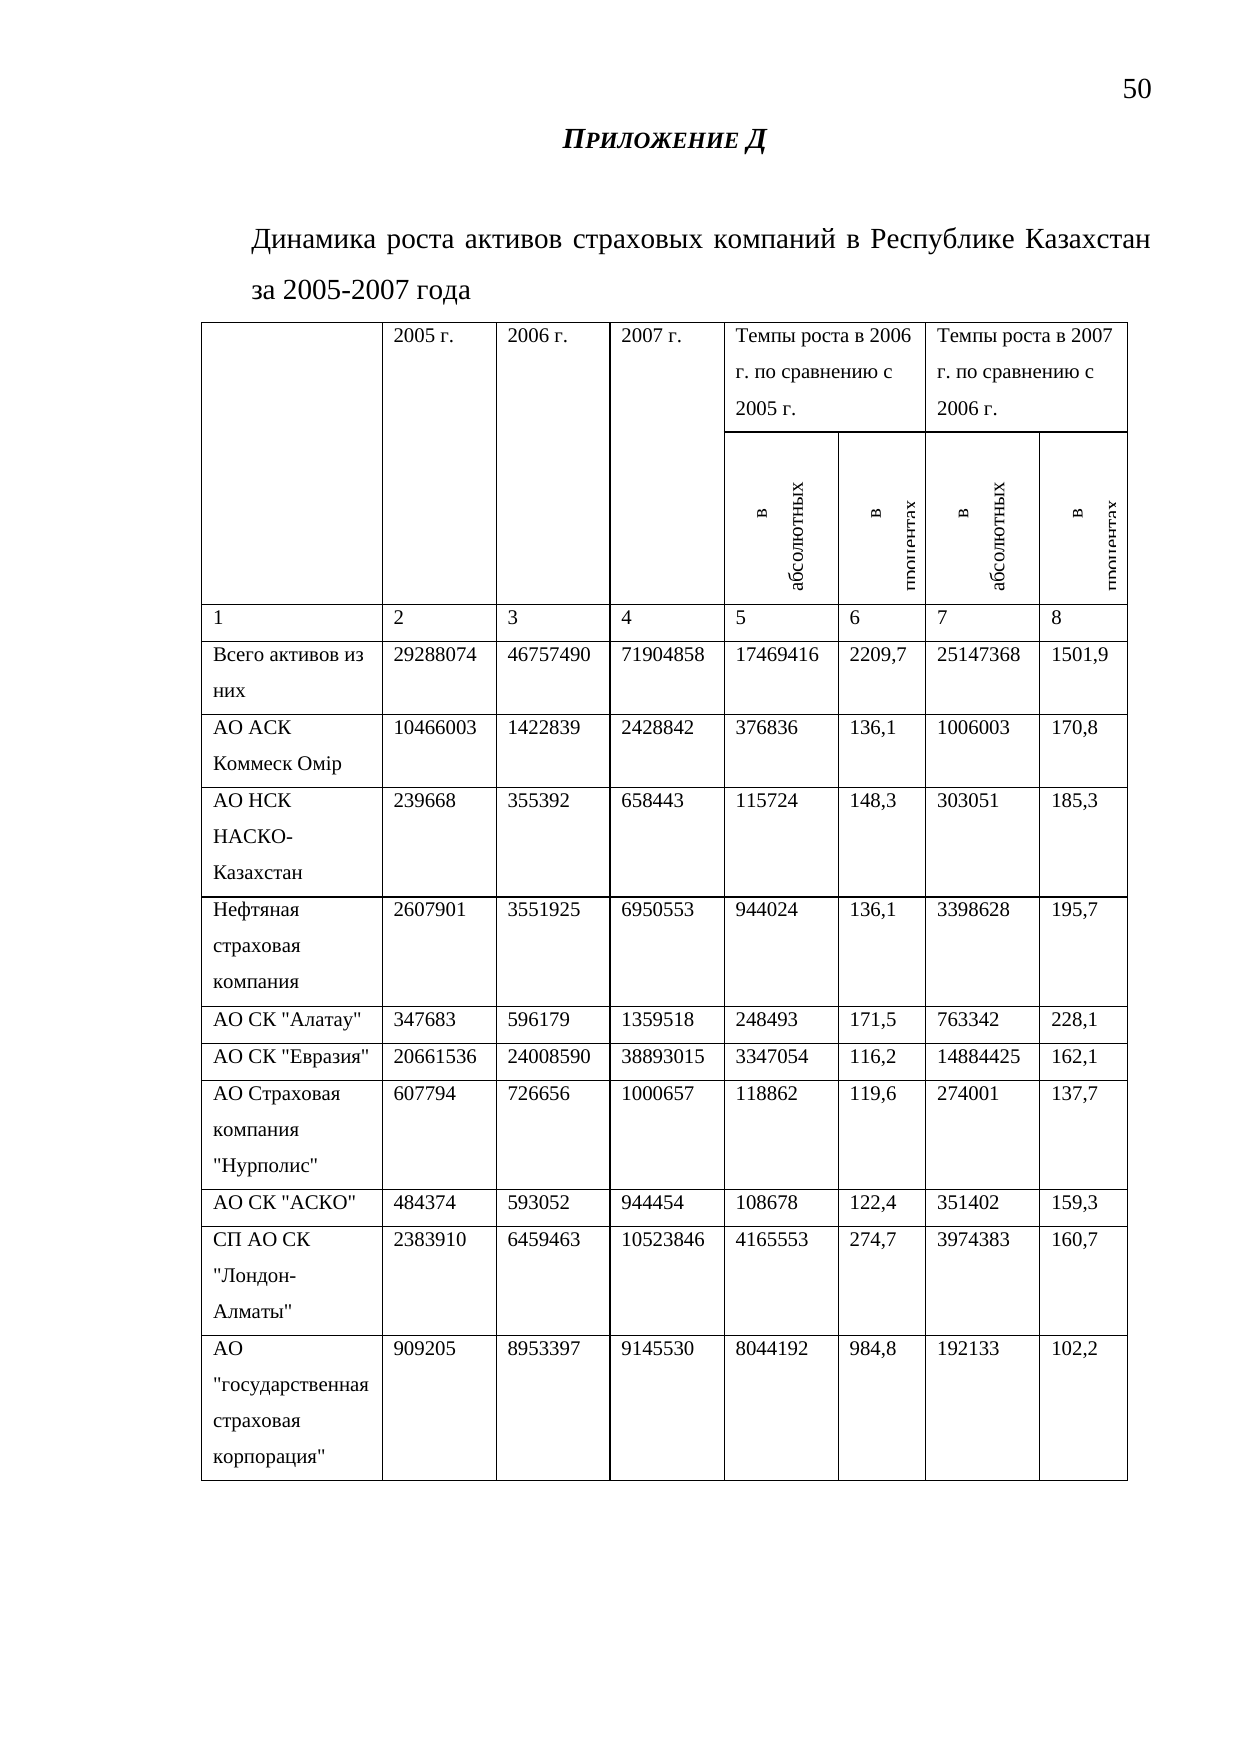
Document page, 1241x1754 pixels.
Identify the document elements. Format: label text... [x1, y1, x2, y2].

table_cell 303051 [926, 788, 1039, 896]
table_cell 137,7 [1040, 1081, 1127, 1189]
table_cell 593052 [497, 1190, 609, 1226]
table_cell 3 [497, 605, 609, 641]
table_cell 1422839 [497, 715, 609, 787]
table_cell 136,1 [839, 715, 925, 787]
table_cell 8953397 [497, 1336, 609, 1480]
subtitle Приложение Д [177, 121, 1152, 154]
table_cell в абсолютных выражениях [725, 433, 838, 604]
table_cell 484374 [383, 1190, 496, 1226]
table_header . [611, 323, 724, 604]
table_cell 25147368 [926, 642, 1039, 714]
table_cell 29288074 [383, 642, 496, 714]
table_cell 14884425 [926, 1044, 1039, 1080]
table_cell 170,8 [1040, 715, 1127, 787]
table_cell 2209,7 [839, 642, 925, 714]
table_cell 9145530 [611, 1336, 724, 1480]
table_header Темпы роста в . по сравнению с . [725, 323, 925, 431]
table_cell 6950553 [611, 898, 724, 1006]
table_cell 20661536 [383, 1044, 496, 1080]
table_header . [497, 323, 609, 604]
table_cell 726656 [497, 1081, 609, 1189]
table_cell 171,5 [839, 1007, 925, 1043]
table_cell 4165553 [725, 1227, 838, 1335]
table_cell АО СК "АСКО" [202, 1190, 382, 1226]
table_cell 159,3 [1040, 1190, 1127, 1226]
table_cell СП АО СК "Лондон-Алматы" [202, 1227, 382, 1335]
table_cell 763342 [926, 1007, 1039, 1043]
table_cell 228,1 [1040, 1007, 1127, 1043]
table_cell 1006003 [926, 715, 1039, 787]
table_cell 2383910 [383, 1227, 496, 1335]
table_cell 8044192 [725, 1336, 838, 1480]
table_cell 1 [202, 605, 382, 641]
table_cell 71904858 [611, 642, 724, 714]
table_cell 192133 [926, 1336, 1039, 1480]
table_cell 347683 [383, 1007, 496, 1043]
table_cell 160,7 [1040, 1227, 1127, 1335]
table_cell 944024 [725, 898, 838, 1006]
table_cell 6459463 [497, 1227, 609, 1335]
table_cell 596179 [497, 1007, 609, 1043]
table_cell 658443 [611, 788, 724, 896]
table_cell 38893015 [611, 1044, 724, 1080]
table_header . [383, 323, 496, 604]
table_cell 7 [926, 605, 1039, 641]
table_cell АО "государственная страховая корпорация" [202, 1336, 382, 1480]
table_header Темпы роста в . по сравнению с . [926, 323, 1127, 431]
table_cell 3974383 [926, 1227, 1039, 1335]
table_cell 185,3 [1040, 788, 1127, 896]
table_cell 5 [725, 605, 838, 641]
table_cell 2607901 [383, 898, 496, 1006]
table_cell 10523846 [611, 1227, 724, 1335]
table_cell 148,3 [839, 788, 925, 896]
table_cell 108678 [725, 1190, 838, 1226]
table_cell 102,2 [1040, 1336, 1127, 1480]
table_header [202, 323, 382, 604]
table_cell 3347054 [725, 1044, 838, 1080]
table_cell 248493 [725, 1007, 838, 1043]
table_cell 2428842 [611, 715, 724, 787]
table_cell в абсолютных выражениях [926, 433, 1039, 604]
table_cell 136,1 [839, 898, 925, 1006]
table_cell 17469416 [725, 642, 838, 714]
table_cell 4 [611, 605, 724, 641]
text Динамика роста активов страховых компаний в Республике Казахстан за 2005-2007 года [251, 222, 1152, 306]
table_cell 116,2 [839, 1044, 925, 1080]
table_cell 909205 [383, 1336, 496, 1480]
table_cell 355392 [497, 788, 609, 896]
table_cell 274,7 [839, 1227, 925, 1335]
table_cell 351402 [926, 1190, 1039, 1226]
table_cell 1000657 [611, 1081, 724, 1189]
table_cell 239668 [383, 788, 496, 896]
table_cell 24008590 [497, 1044, 609, 1080]
table_cell Всего активов из них [202, 642, 382, 714]
table_cell 6 [839, 605, 925, 641]
table_cell АО НСК НАСКО-Казахстан [202, 788, 382, 896]
table_cell 8 [1040, 605, 1127, 641]
table_cell 10466003 [383, 715, 496, 787]
table_cell 944454 [611, 1190, 724, 1226]
table_cell 376836 [725, 715, 838, 787]
table_cell 118862 [725, 1081, 838, 1189]
table_cell АО АСК Коммеск Омiр [202, 715, 382, 787]
table_cell 1501,9 [1040, 642, 1127, 714]
table_cell в процентах [839, 433, 925, 604]
table_cell 2 [383, 605, 496, 641]
table_cell 607794 [383, 1081, 496, 1189]
table_cell АО СК "Евразия" [202, 1044, 382, 1080]
table_cell 115724 [725, 788, 838, 896]
table_cell АО СК "Алатау" [202, 1007, 382, 1043]
table_cell 1359518 [611, 1007, 724, 1043]
table_cell 3398628 [926, 898, 1039, 1006]
table_cell 122,4 [839, 1190, 925, 1226]
table_cell в процентах [1040, 433, 1127, 604]
table_cell АО Страховая компания "Нурполис" [202, 1081, 382, 1189]
table_cell Нефтяная страховая компания [202, 898, 382, 1006]
table_cell 46757490 [497, 642, 609, 714]
table_cell 119,6 [839, 1081, 925, 1189]
table_cell 984,8 [839, 1336, 925, 1480]
table_cell 162,1 [1040, 1044, 1127, 1080]
table_cell 3551925 [497, 898, 609, 1006]
table_cell 195,7 [1040, 898, 1127, 1006]
table_cell 274001 [926, 1081, 1039, 1189]
